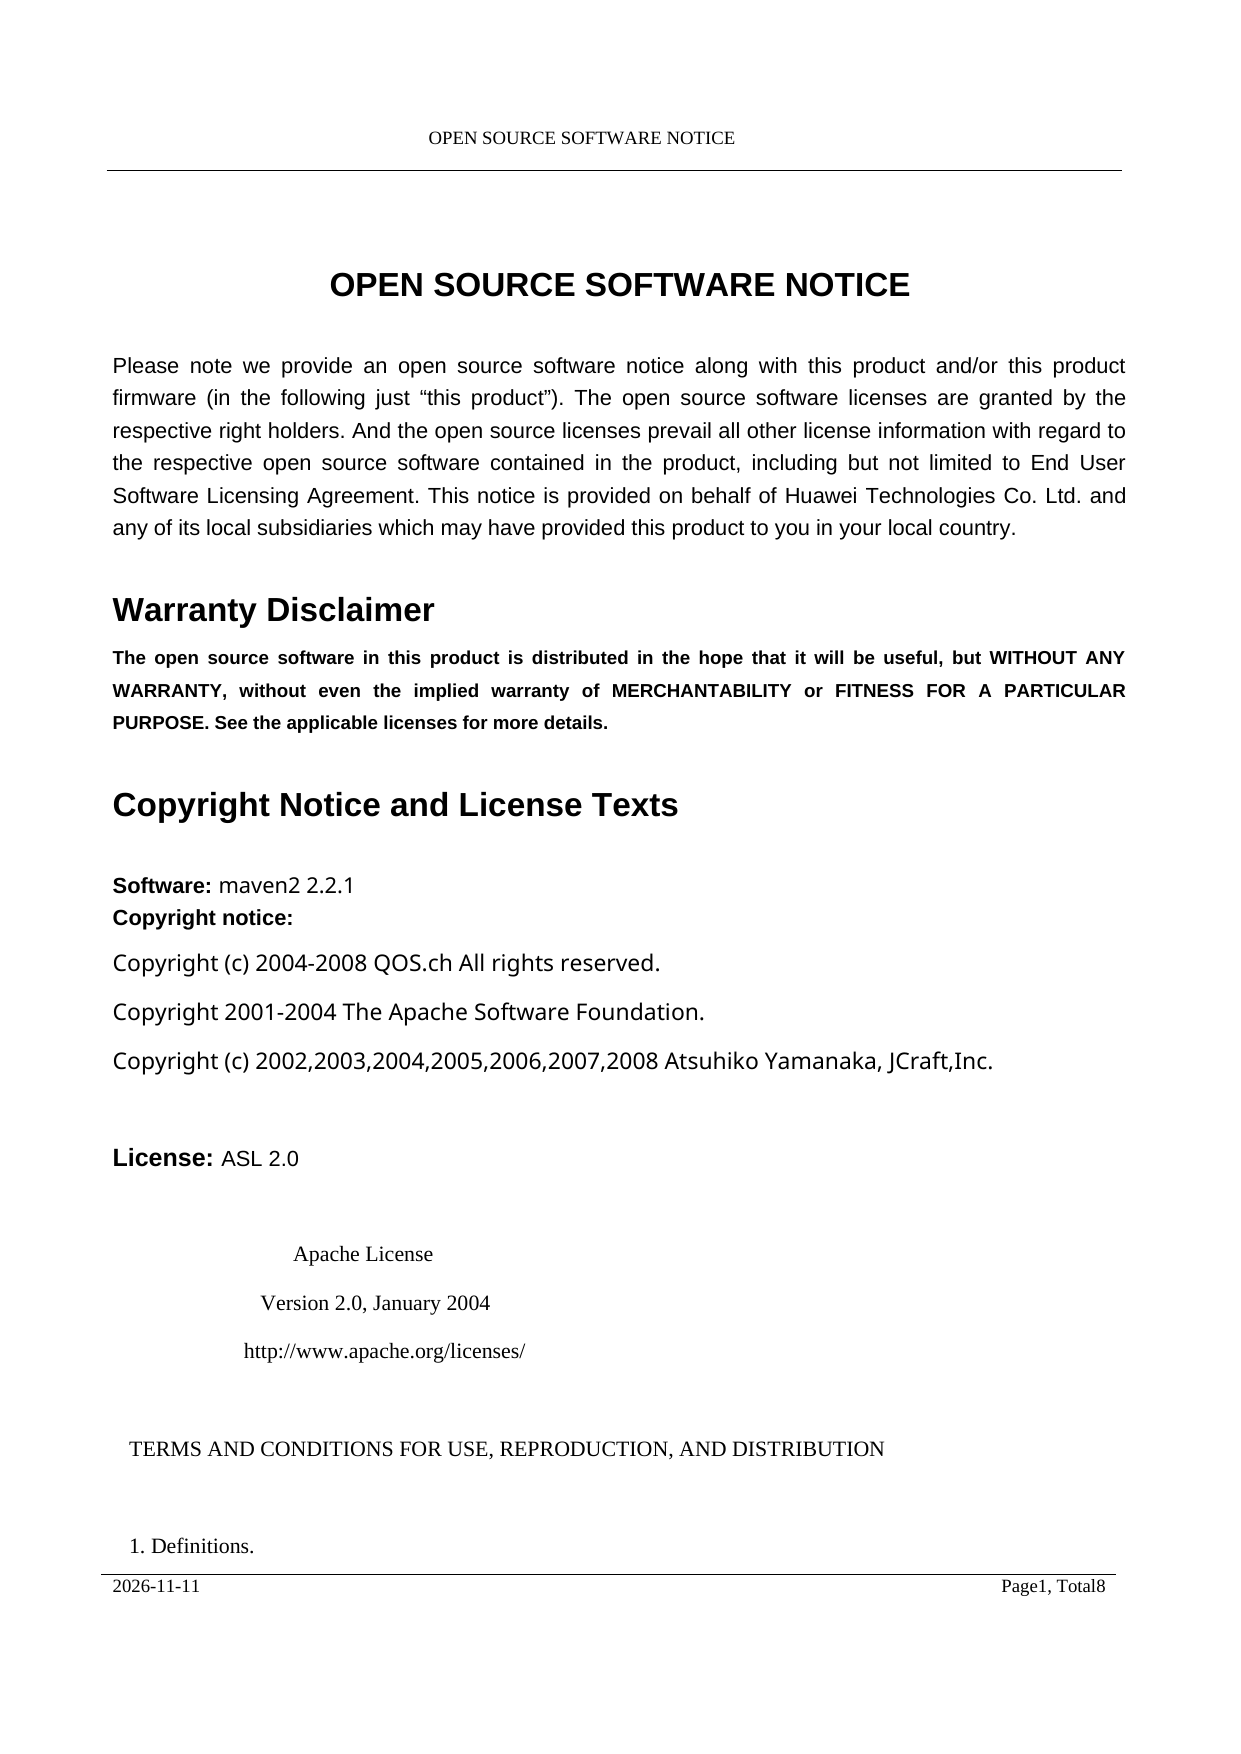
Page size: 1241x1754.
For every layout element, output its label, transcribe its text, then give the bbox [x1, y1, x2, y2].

text Copyright Notice and License Texts [112, 771, 1128, 836]
text Warranty Disclaimer [112, 576, 1128, 641]
text The open source software in this product is distributed in the hope that it will be useful, but WITHOUT ANY WARRANTY, without even the implied warranty of MERCHANTABILITY or FITNESS FOR A PARTICULAR PURPOSE. See the applicable licenses for more details. [112, 641, 1128, 739]
text Copyright notice: [112, 901, 1128, 934]
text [112, 1188, 1128, 1562]
text Copyright (c) 2004-2008 QOS.ch All rights reserved. Copyright 2001-2004 The Apache Software Foundation. Copyright (c) 2002,2003,2004,2005,2006,2007,2008 Atsuhiko Yamanaka, JCraft,Inc. [112, 947, 1128, 1125]
text OPEN SOURCE SOFTWARE NOTICE [112, 251, 1128, 316]
text Please note we provide an open source software notice along with this product and/or this product firmware (in the following just “this product”). The open source software licenses are granted by the respective right holders. And the open source licenses prevail all other license information with regard to the respective open source software contained in the product, including but not limited to End User Software Licensing Agreement. This notice is provided on behalf of Huawei Technologies Co. Ltd. and any of its local subsidiaries which may have provided this product to you in your local country. [112, 349, 1128, 544]
text Software: maven2 2.2.1 [112, 869, 1128, 901]
text License: ASL 2.0 [112, 1142, 1128, 1174]
